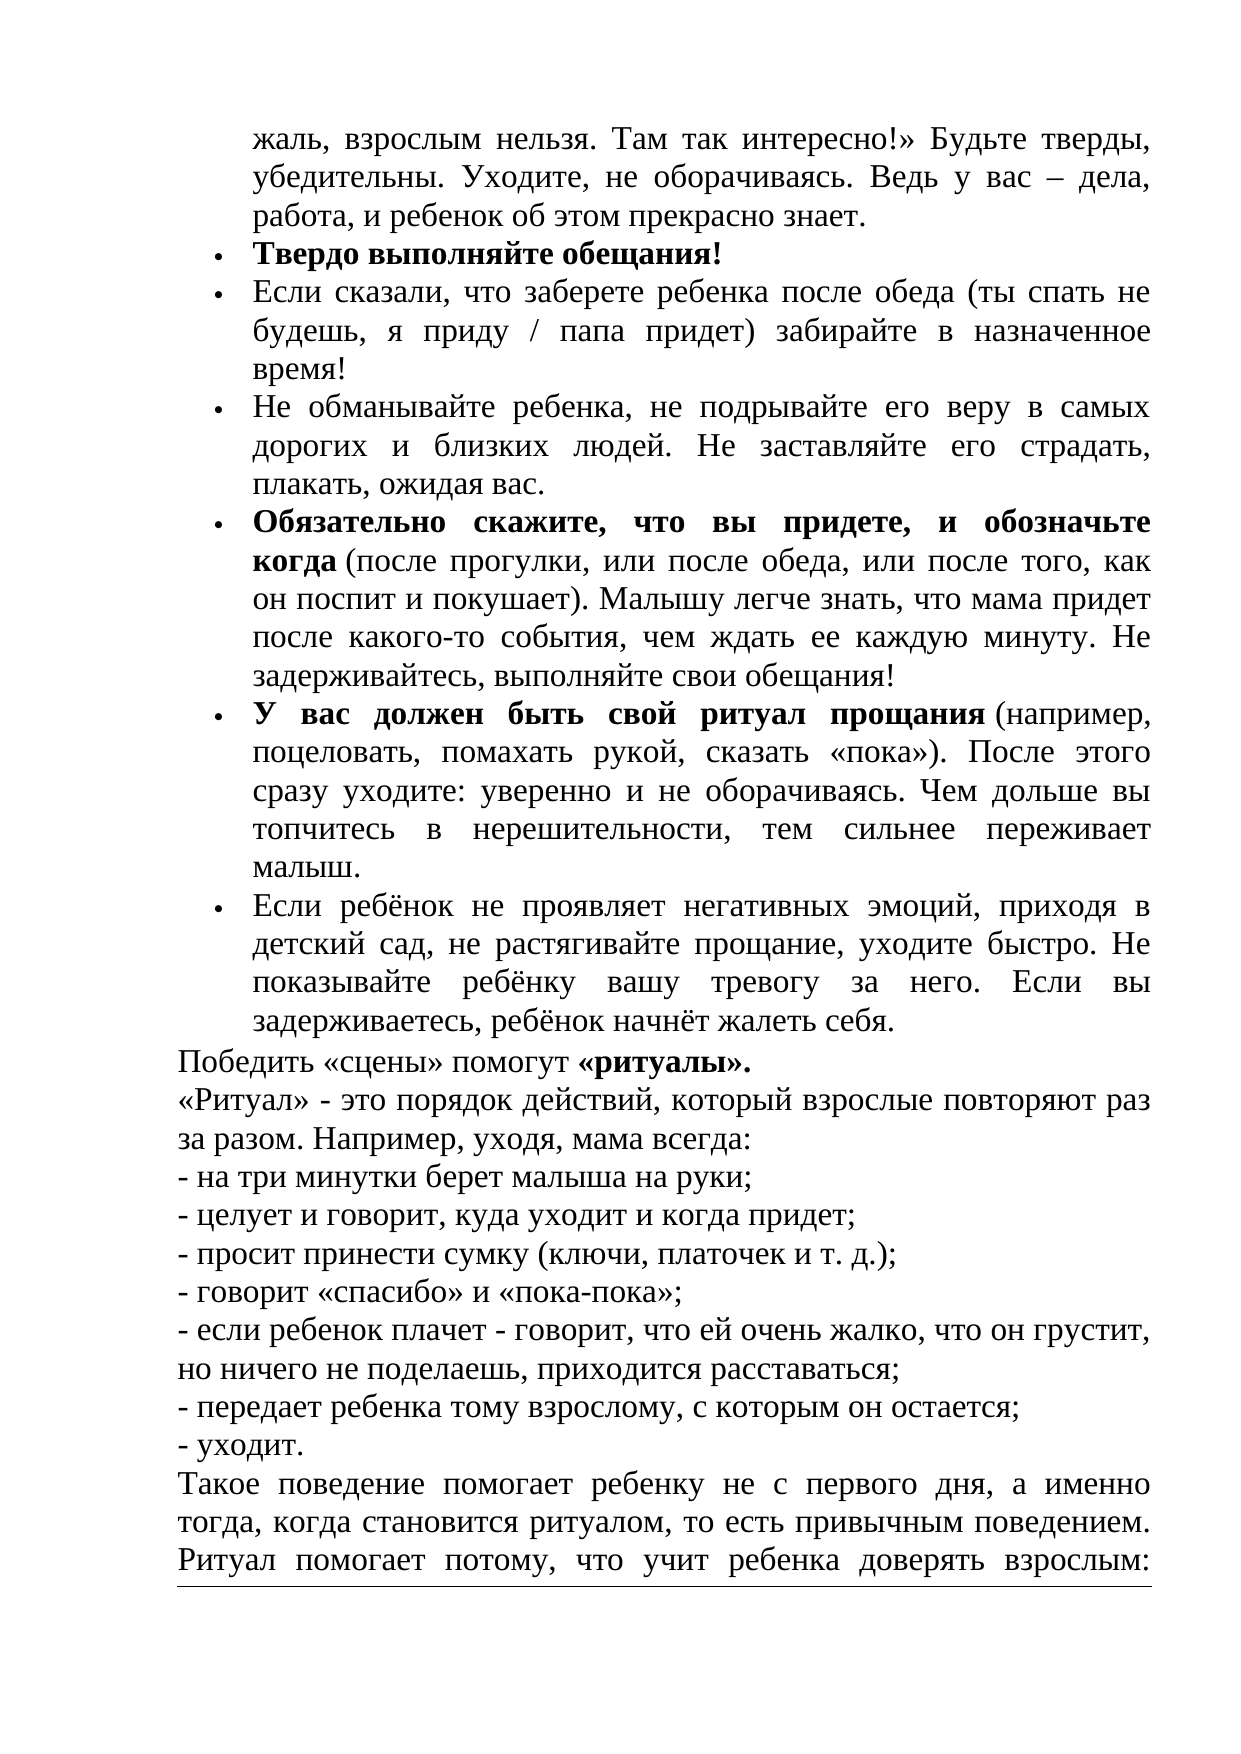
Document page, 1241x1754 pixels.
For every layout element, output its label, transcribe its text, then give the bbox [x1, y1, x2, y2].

text - если ребенок плачет - говорит, что ей очень жалко, что он грустит, но ничего не поделаешь, приходится расставаться; [177, 1309, 1152, 1386]
text - говорит «спасибо» и «пока-пока»; [177, 1271, 1152, 1309]
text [177, 1463, 1152, 1586]
text - целует и говорит, куда уходит и когда придет; [177, 1194, 1152, 1233]
text - уходит. [177, 1424, 1152, 1463]
text Победить «сцены» помогут «ритуалы». [177, 1041, 1152, 1079]
list Если ребёнок не проявляет негативных эмоций, приходя в детский сад, не растягивайте прощание, уходите быстро. Не показывайте ребёнку вашу тревогу за него. Если вы задерживаетесь, ребёнок начнёт жалеть себя. [215, 885, 1152, 1038]
list У вас должен быть свой ритуал прощания (например, поцеловать, помахать рукой, сказать «пока»). После этого сразу уходите: уверенно и не оборачиваясь. Чем дольше вы топчитесь в нерешительности, тем сильнее переживает малыш. [215, 693, 1152, 885]
text - просит принести сумку (ключи, платочек и т. д.); [177, 1233, 1152, 1271]
text - передает ребенка тому взрослому, с которым он остается; [177, 1386, 1152, 1424]
text - на три минутки берет малыша на руки; [177, 1156, 1152, 1194]
list Не обманывайте ребенка, не подрывайте его веру в самых дорогих и близких людей. Не заставляйте его страдать, плакать, ожидая вас. [215, 386, 1152, 501]
list Твердо выполняйте обещания! [215, 233, 1152, 271]
list Обязательно скажите, что вы придете, и обозначьте когда (после прогулки, или после обеда, или после того, как он поспит и покушает). Малышу легче знать, что мама придет после какого-то события, чем ждать ее каждую минуту. Не задерживайтесь, выполняйте свои обещания! [215, 501, 1152, 693]
list Если сказали, что заберете ребенка после обеда (ты спать не будешь, я приду / папа придет) забирайте в назначенное время! [215, 271, 1152, 386]
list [215, 118, 1152, 233]
text «Ритуал» - это порядок действий, который взрослые повторяют раз за разом. Например, уходя, мама всегда: [177, 1079, 1152, 1156]
